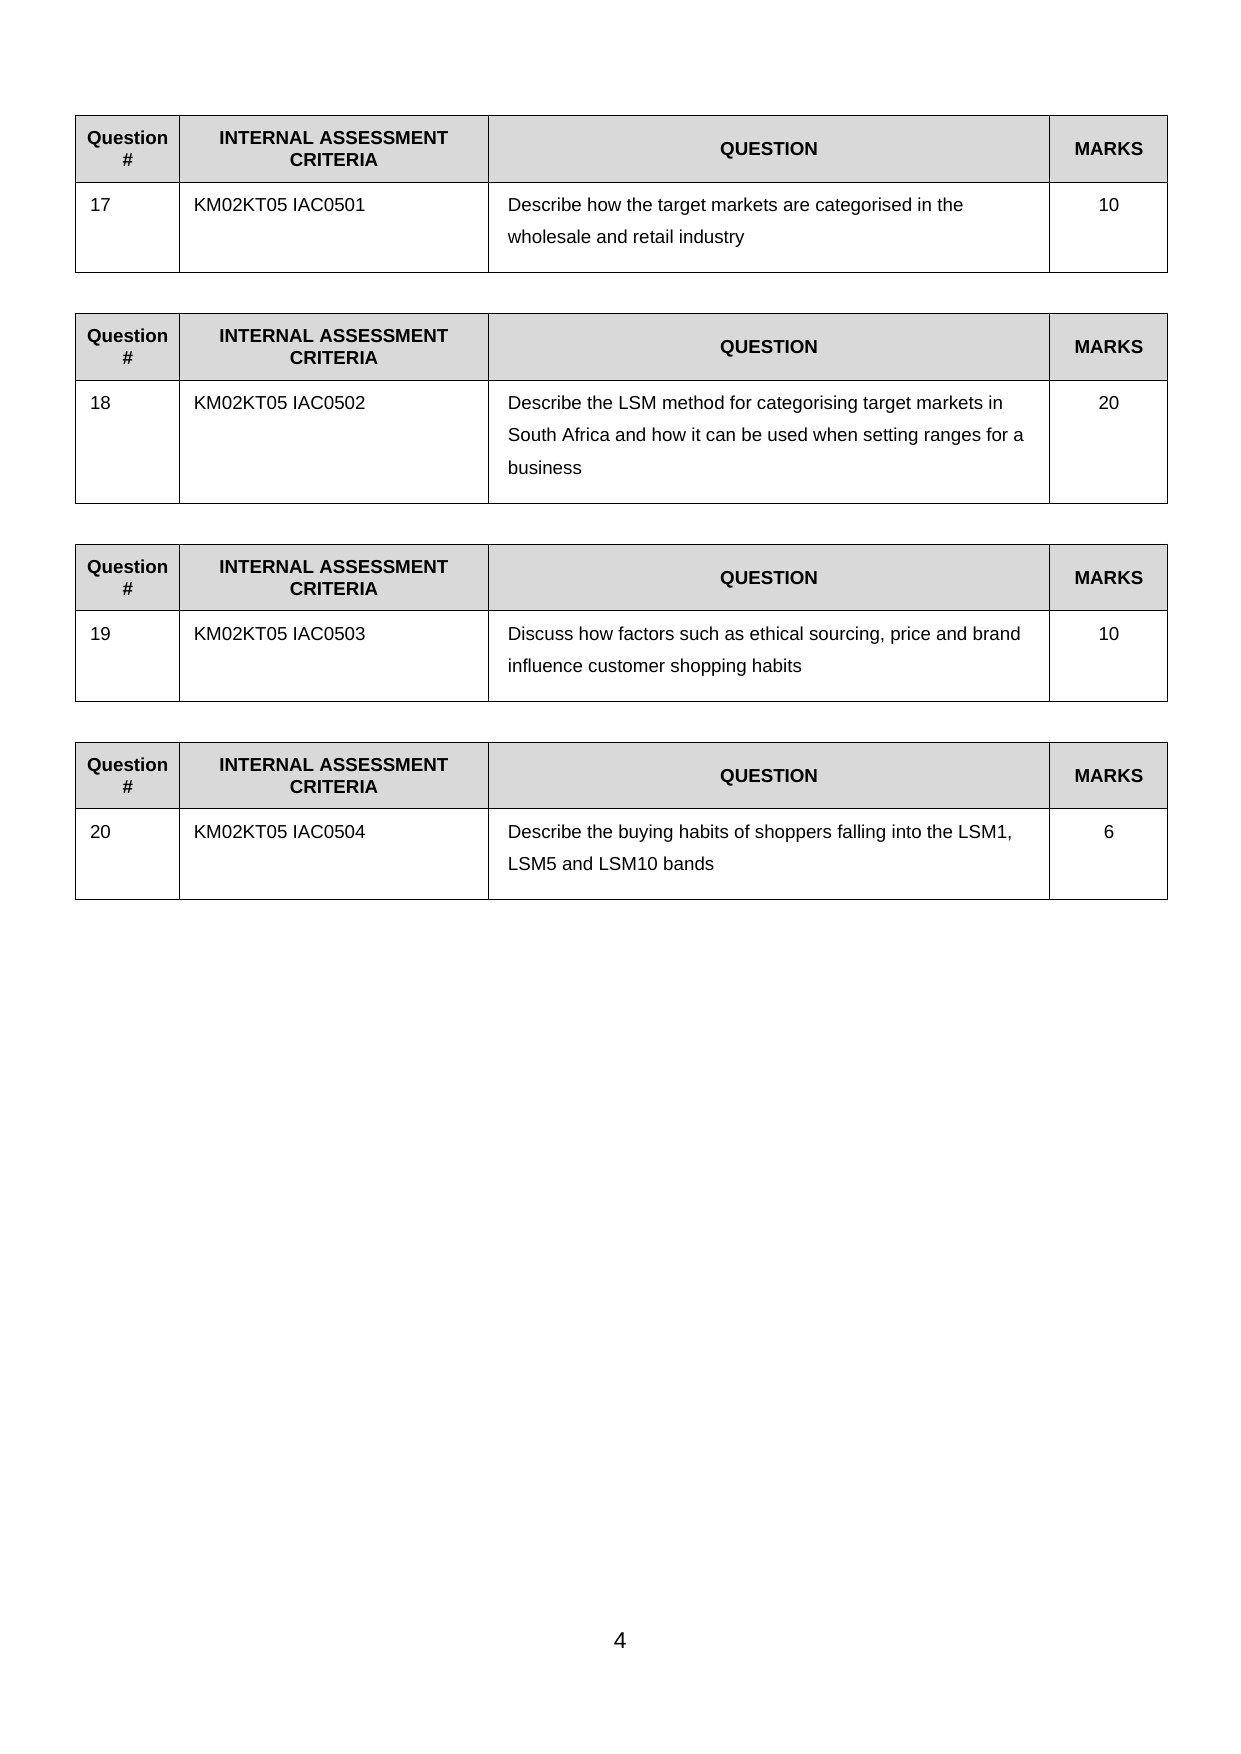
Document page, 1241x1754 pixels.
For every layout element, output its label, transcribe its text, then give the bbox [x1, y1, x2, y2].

table_cell Discuss how factors such as ethical sourcing, price and brand influence customer shopping habits [489, 611, 1049, 701]
table_header Question # [76, 314, 179, 380]
table_cell 19 [76, 611, 179, 701]
table_cell 6 [1050, 809, 1167, 899]
table_cell 18 [76, 381, 179, 502]
table_header Question # [76, 545, 179, 610]
table_header INTERNAL ASSESSMENT CRITERIA [180, 743, 488, 808]
table_cell KM02KT05 IAC0503 [180, 611, 488, 701]
table_header QUESTION [489, 314, 1049, 380]
table_cell 20 [1050, 381, 1167, 502]
table_header QUESTION [489, 743, 1049, 808]
table_header QUESTION [489, 545, 1049, 610]
table_cell KM02KT05 IAC0502 [180, 381, 488, 502]
table_cell Describe the buying habits of shoppers falling into the LSM1, LSM5 and LSM10 bands [489, 809, 1049, 899]
table_header INTERNAL ASSESSMENT CRITERIA [180, 545, 488, 610]
table_cell Describe how the target markets are categorised in the wholesale and retail industry [489, 183, 1049, 272]
table_cell KM02KT05 IAC0501 [180, 183, 488, 272]
table_cell 10 [1050, 611, 1167, 701]
table_header Question # [76, 743, 179, 808]
table_cell KM02KT05 IAC0504 [180, 809, 488, 899]
table_cell 20 [76, 809, 179, 899]
table_cell Describe the LSM method for categorising target markets in South Africa and how it can be used when setting ranges for a business [489, 381, 1049, 502]
table_cell 10 [1050, 183, 1167, 272]
table_cell 17 [76, 183, 179, 272]
table_header INTERNAL ASSESSMENT CRITERIA [180, 314, 488, 380]
table_header INTERNAL ASSESSMENT CRITERIA [180, 116, 488, 182]
table_header QUESTION [489, 116, 1049, 182]
table_header MARKS [1050, 545, 1167, 610]
table_header MARKS [1050, 314, 1167, 380]
table_header MARKS [1050, 743, 1167, 808]
table_header Question # [76, 116, 179, 182]
table_header MARKS [1050, 116, 1167, 182]
